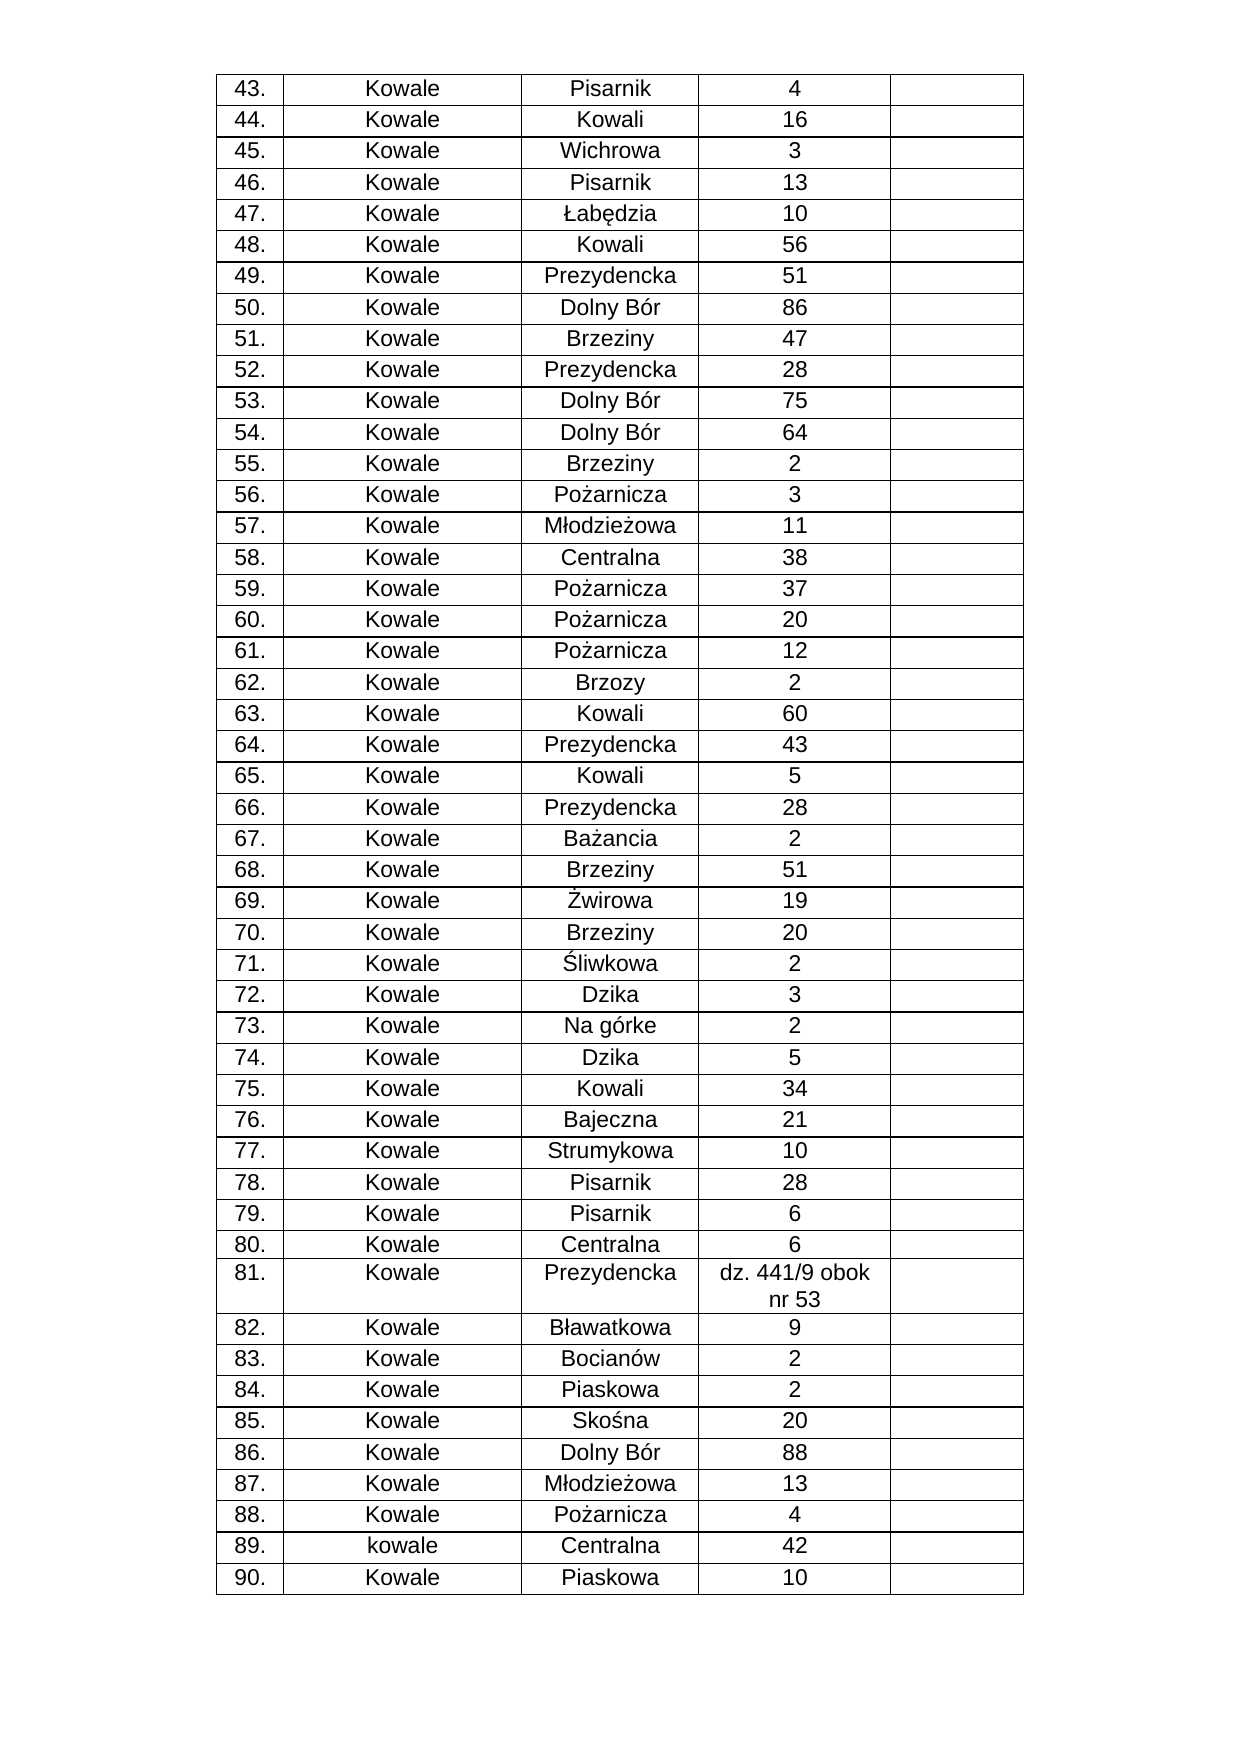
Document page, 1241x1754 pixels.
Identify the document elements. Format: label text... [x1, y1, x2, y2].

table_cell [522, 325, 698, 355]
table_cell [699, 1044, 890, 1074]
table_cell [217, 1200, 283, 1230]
table_cell 13 [699, 169, 890, 199]
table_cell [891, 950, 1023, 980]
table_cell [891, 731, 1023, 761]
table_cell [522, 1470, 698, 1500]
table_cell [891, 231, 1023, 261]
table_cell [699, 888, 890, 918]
table_cell Kowale [284, 169, 521, 199]
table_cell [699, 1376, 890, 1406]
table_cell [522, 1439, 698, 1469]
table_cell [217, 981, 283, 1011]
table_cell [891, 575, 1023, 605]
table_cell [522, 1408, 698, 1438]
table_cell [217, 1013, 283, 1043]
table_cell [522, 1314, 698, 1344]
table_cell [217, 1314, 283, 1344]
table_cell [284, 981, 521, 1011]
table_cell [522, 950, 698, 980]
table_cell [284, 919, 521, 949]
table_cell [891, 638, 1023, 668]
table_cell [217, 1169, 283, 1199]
table_cell 3 [699, 138, 890, 168]
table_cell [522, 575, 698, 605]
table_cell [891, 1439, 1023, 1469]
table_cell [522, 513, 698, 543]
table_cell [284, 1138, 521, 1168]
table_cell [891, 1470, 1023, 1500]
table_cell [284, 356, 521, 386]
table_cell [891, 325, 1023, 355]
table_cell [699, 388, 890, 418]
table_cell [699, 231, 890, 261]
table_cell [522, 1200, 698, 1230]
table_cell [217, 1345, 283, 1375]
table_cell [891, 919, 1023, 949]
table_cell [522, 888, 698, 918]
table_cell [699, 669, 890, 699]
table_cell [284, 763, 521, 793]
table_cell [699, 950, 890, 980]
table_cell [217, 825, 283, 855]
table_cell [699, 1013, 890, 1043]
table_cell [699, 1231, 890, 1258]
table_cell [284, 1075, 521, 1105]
table_cell Wichrowa [522, 138, 698, 168]
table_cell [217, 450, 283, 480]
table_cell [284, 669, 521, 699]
table_cell Pisarnik [522, 169, 698, 199]
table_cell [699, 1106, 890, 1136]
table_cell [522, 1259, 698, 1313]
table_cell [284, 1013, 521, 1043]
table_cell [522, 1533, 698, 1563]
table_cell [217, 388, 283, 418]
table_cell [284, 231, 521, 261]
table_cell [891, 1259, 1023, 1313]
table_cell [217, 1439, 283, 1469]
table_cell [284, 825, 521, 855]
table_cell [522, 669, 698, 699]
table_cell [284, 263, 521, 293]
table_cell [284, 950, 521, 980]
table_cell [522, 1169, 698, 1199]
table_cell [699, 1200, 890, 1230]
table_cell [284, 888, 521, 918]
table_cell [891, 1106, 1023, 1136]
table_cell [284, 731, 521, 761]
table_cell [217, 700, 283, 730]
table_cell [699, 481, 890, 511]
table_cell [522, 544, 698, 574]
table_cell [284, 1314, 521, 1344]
table_cell Kowale [284, 138, 521, 168]
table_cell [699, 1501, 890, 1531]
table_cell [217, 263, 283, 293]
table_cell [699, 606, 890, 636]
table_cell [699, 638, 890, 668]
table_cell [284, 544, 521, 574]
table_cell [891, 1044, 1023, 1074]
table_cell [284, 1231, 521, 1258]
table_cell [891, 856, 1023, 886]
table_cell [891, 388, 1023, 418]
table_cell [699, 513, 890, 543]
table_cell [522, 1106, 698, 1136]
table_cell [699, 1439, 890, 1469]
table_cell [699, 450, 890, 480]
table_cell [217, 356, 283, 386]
table_cell [891, 169, 1023, 199]
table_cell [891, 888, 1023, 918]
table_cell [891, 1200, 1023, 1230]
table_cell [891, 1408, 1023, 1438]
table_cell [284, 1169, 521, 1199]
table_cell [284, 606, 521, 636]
table_cell 4 [699, 75, 890, 105]
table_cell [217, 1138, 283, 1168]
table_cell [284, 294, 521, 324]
table_cell Kowale [284, 106, 521, 136]
table_cell Łabędzia [522, 200, 698, 230]
table_cell 44. [217, 106, 283, 136]
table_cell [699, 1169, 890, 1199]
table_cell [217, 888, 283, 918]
table_cell 45. [217, 138, 283, 168]
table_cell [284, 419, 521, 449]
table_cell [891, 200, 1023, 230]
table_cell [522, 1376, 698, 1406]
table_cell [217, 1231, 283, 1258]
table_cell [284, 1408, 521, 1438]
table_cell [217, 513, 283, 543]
table_cell Pisarnik [522, 75, 698, 105]
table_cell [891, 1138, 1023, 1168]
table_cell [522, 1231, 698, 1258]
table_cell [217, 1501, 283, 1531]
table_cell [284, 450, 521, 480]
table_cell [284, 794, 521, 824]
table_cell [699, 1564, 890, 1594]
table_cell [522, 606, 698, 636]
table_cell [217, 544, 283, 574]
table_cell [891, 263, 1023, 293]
table_cell 46. [217, 169, 283, 199]
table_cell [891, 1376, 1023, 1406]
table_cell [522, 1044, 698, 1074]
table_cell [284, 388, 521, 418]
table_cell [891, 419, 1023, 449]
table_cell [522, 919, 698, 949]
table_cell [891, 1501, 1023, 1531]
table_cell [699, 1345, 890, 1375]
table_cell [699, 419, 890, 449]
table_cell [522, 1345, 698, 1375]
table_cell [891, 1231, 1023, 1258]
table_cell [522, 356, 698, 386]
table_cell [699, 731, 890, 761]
table_cell 10 [699, 200, 890, 230]
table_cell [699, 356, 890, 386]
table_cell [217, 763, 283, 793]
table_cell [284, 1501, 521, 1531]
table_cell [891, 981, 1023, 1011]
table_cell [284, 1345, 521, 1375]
table_cell [891, 106, 1023, 136]
table_cell Kowali [522, 106, 698, 136]
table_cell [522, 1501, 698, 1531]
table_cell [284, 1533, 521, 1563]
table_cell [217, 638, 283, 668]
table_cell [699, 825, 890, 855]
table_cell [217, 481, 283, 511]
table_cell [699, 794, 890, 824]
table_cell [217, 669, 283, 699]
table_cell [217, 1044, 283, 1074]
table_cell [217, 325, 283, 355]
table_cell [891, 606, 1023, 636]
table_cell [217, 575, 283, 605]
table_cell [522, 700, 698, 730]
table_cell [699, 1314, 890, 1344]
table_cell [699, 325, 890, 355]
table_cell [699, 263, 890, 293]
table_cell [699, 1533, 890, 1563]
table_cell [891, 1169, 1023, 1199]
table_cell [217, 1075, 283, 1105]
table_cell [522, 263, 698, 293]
table_cell 16 [699, 106, 890, 136]
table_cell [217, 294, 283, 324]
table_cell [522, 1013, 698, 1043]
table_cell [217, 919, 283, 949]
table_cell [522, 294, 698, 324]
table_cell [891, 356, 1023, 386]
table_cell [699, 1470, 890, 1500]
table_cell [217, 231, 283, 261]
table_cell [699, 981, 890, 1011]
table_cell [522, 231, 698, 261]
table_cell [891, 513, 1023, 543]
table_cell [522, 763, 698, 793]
table_cell Kowale [284, 75, 521, 105]
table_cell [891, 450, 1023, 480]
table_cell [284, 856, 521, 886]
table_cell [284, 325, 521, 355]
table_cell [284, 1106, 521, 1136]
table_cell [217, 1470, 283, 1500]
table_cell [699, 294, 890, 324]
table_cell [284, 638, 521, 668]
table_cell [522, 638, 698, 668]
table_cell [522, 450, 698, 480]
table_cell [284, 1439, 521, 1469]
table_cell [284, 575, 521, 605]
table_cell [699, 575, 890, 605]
table_cell 47. [217, 200, 283, 230]
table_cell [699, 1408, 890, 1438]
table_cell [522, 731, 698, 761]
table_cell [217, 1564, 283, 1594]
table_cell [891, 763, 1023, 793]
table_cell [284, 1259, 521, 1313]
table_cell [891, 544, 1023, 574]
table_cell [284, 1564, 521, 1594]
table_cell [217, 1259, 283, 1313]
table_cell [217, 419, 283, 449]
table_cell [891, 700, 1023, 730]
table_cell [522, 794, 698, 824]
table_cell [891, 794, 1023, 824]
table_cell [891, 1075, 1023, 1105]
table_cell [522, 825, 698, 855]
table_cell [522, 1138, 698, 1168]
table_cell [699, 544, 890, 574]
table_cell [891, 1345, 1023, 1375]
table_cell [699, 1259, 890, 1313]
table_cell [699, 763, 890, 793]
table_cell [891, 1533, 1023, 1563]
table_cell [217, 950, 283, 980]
table_cell 43. [217, 75, 283, 105]
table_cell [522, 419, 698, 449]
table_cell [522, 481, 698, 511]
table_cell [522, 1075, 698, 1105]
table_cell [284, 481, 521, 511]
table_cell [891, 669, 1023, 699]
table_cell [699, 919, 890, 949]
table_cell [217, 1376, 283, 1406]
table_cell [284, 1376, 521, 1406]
table_cell [891, 138, 1023, 168]
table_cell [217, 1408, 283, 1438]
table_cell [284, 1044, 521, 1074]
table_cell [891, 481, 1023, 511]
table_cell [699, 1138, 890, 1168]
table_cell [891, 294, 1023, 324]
table_cell Kowale [284, 200, 521, 230]
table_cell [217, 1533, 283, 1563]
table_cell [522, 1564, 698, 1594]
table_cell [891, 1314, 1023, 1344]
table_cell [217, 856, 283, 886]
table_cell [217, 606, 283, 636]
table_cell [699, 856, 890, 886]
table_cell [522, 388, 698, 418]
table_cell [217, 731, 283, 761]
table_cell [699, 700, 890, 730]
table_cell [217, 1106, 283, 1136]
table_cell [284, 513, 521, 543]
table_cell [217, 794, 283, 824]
table_cell [891, 75, 1023, 105]
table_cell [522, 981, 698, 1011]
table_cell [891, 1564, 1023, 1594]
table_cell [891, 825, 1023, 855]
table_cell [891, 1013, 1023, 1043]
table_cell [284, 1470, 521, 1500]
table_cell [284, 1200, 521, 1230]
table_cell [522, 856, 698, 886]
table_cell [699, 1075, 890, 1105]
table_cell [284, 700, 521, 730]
